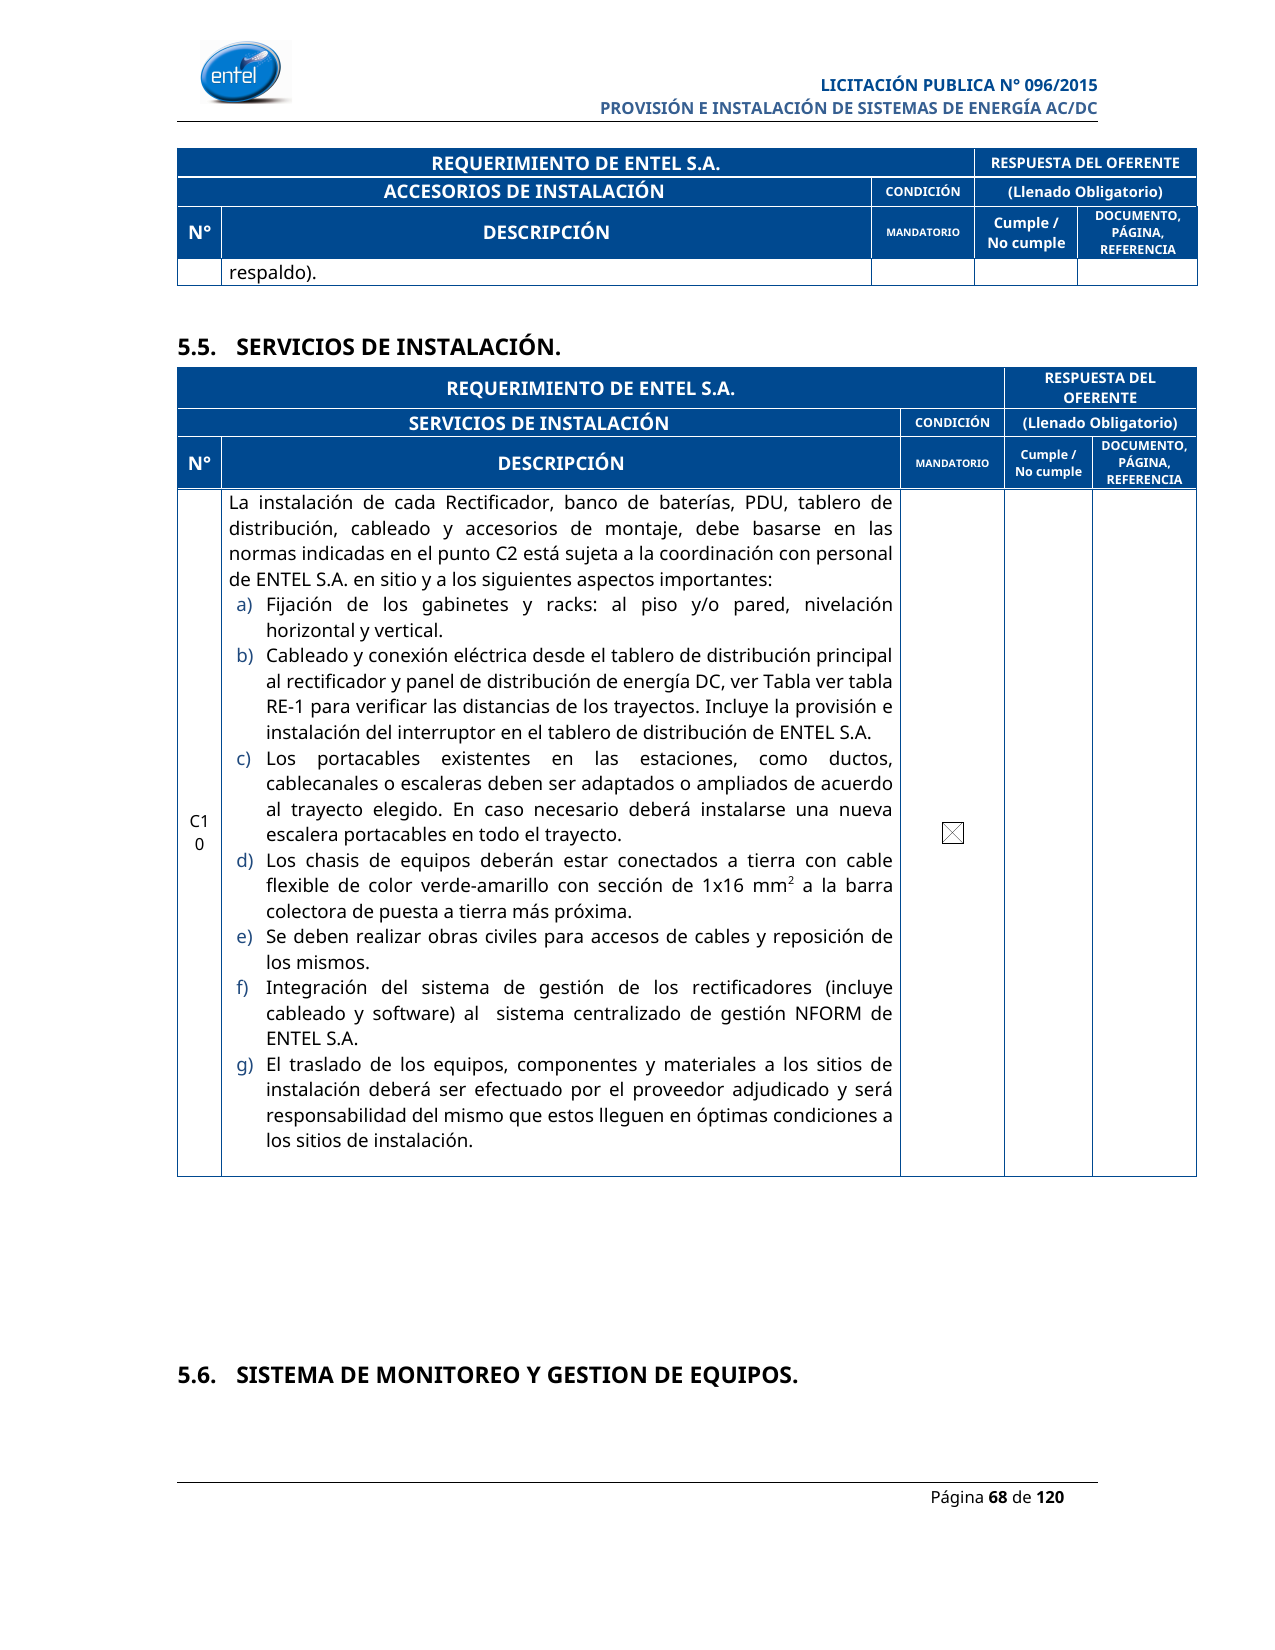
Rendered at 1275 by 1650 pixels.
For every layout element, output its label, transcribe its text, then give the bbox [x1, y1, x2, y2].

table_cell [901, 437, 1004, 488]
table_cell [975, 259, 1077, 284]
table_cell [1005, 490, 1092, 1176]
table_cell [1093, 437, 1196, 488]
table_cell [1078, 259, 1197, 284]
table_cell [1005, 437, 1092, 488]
picture [200, 40, 293, 104]
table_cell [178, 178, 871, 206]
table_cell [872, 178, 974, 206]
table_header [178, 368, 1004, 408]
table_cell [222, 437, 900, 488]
list SERVICIOS DE INSTALACIÓN. [177, 331, 1098, 362]
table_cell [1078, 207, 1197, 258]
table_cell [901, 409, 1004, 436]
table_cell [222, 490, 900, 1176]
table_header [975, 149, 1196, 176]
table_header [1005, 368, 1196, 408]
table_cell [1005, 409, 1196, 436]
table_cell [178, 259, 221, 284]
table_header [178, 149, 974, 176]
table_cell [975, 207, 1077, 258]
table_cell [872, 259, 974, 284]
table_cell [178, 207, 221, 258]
list SISTEMA DE MONITOREO Y GESTION DE EQUIPOS. [177, 1358, 1098, 1390]
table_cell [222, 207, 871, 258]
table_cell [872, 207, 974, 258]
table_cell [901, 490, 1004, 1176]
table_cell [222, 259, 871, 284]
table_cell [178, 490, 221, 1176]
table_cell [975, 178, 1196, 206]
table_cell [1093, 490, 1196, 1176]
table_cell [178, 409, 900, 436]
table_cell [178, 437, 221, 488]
